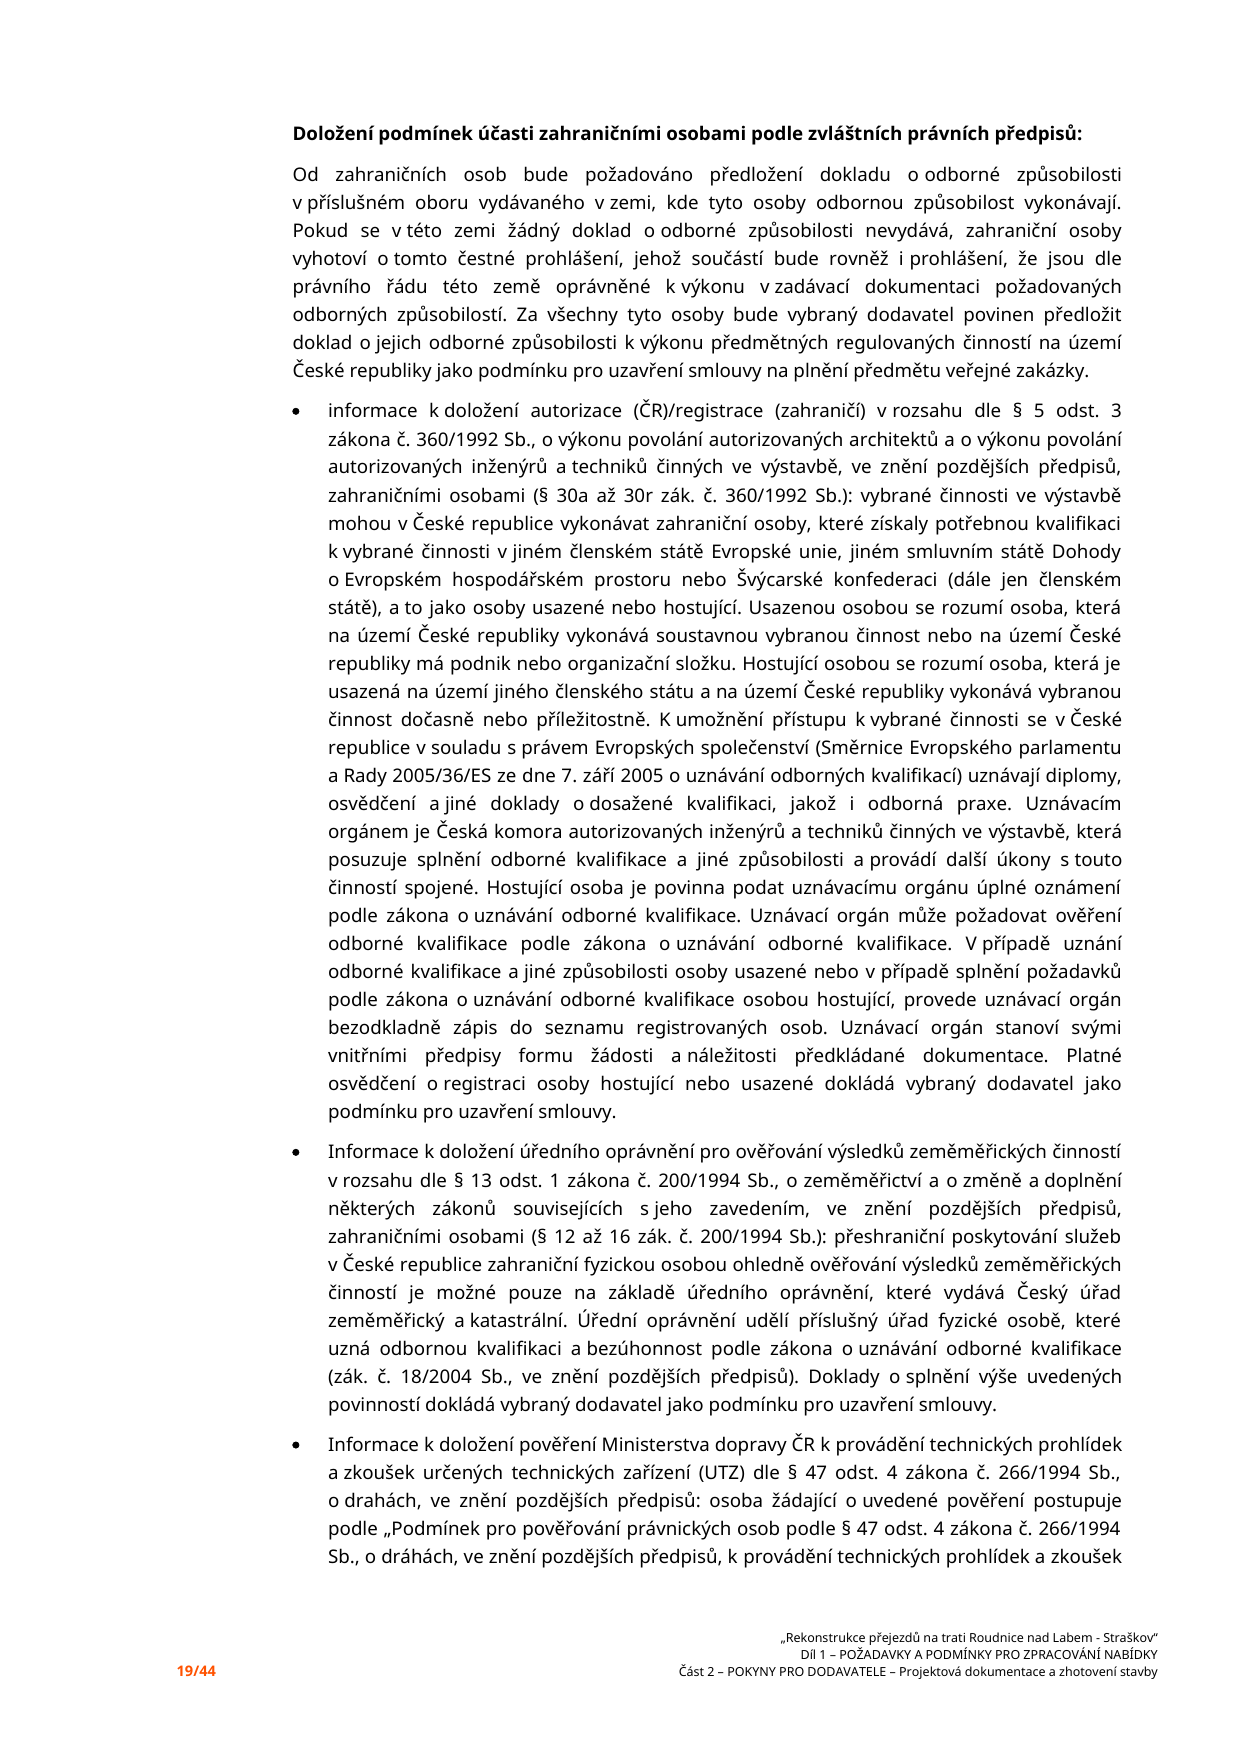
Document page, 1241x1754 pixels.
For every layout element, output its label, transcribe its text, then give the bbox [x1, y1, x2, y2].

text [292, 1432, 1122, 1569]
text informace k doložení autorizace (ČR)/registrace (zahraničí) v rozsahu dle § 5 odst. 3 zákona č. 360/1992 Sb., o výkonu povolání autorizovaných architektů a o výkonu povolání autorizovaných inženýrů a techniků činných ve výstavbě, ve znění pozdějších předpisů, zahraničními osobami (§ 30a až 30r zák. č. 360/1992 Sb.): vybrané činnosti ve výstavbě mohou v České republice vykonávat zahraniční osoby, které získaly potřebnou kvalifikaci k vybrané činnosti v jiném členském státě Evropské unie, jiném smluvním státě Dohody o Evropském hospodářském prostoru nebo Švýcarské konfederaci (dále jen členském státě), a to jako osoby usazené nebo hostující. Usazenou osobou se rozumí osoba, která na území České republiky vykonává soustavnou vybranou činnost nebo na území České republiky má podnik nebo organizační složku. Hostující osobou se rozumí osoba, která je usazená na území jiného členského státu a na území České republiky vykonává vybranou činnost dočasně nebo příležitostně. K umožnění přístupu k vybrané činnosti se v České republice v souladu s právem Evropských společenství (Směrnice Evropského parlamentu a Rady 2005/36/ES ze dne 7. září 2005 o uznávání odborných kvalifikací) uznávají diplomy, osvědčení a jiné doklady o dosažené kvalifikaci, jakož i odborná praxe. Uznávacím orgánem je Česká komora autorizovaných inženýrů a techniků činných ve výstavbě, která posuzuje splnění odborné kvalifikace a jiné způsobilosti a provádí další úkony s touto činností spojené. Hostující osoba je povinna podat uznávacímu orgánu úplné oznámení podle zákona o uznávání odborné kvalifikace. Uznávací orgán může požadovat ověření odborné kvalifikace podle zákona o uznávání odborné kvalifikace. V případě uznání odborné kvalifikace a jiné způsobilosti osoby usazené nebo v případě splnění požadavků podle zákona o uznávání odborné kvalifikace osobou hostující, provede uznávací orgán bezodkladně zápis do seznamu registrovaných osob. Uznávací orgán stanoví svými vnitřními předpisy formu žádosti a náležitosti předkládané dokumentace. Platné osvědčení o registraci osoby hostující nebo usazené dokládá vybraný dodavatel jako podmínku pro uzavření smlouvy. [292, 398, 1122, 1124]
text Informace k doložení úředního oprávnění pro ověřování výsledků zeměměřických činností v rozsahu dle § 13 odst. 1 zákona č. 200/1994 Sb., o zeměměřictví a o změně a doplnění některých zákonů souvisejících s jeho zavedením, ve znění pozdějších předpisů, zahraničními osobami (§ 12 až 16 zák. č. 200/1994 Sb.): přeshraniční poskytování služeb v České republice zahraniční fyzickou osobou ohledně ověřování výsledků zeměměřických činností je možné pouze na základě úředního oprávnění, které vydává Český úřad zeměměřický a katastrální. Úřední oprávnění udělí příslušný úřad fyzické osobě, které uzná odbornou kvalifikaci a bezúhonnost podle zákona o uznávání odborné kvalifikace (zák. č. 18/2004 Sb., ve znění pozdějších předpisů). Doklady o splnění výše uvedených povinností dokládá vybraný dodavatel jako podmínku pro uzavření smlouvy. [292, 1139, 1122, 1417]
text Doložení podmínek účasti zahraničními osobami podle zvláštních právních předpisů: [292, 121, 1122, 146]
text Od zahraničních osob bude požadováno předložení dokladu o odborné způsobilosti v příslušném oboru vydávaného v zemi, kde tyto osoby odbornou způsobilost vykonávají. Pokud se v této zemi žádný doklad o odborné způsobilosti nevydává, zahraniční osoby vyhotoví o tomto čestné prohlášení, jehož součástí bude rovněž i prohlášení, že jsou dle právního řádu této země oprávněné k výkonu v zadávací dokumentaci požadovaných odborných způsobilostí. Za všechny tyto osoby bude vybraný dodavatel povinen předložit doklad o jejich odborné způsobilosti k výkonu předmětných regulovaných činností na území České republiky jako podmínku pro uzavření smlouvy na plnění předmětu veřejné zakázky. [292, 161, 1122, 383]
